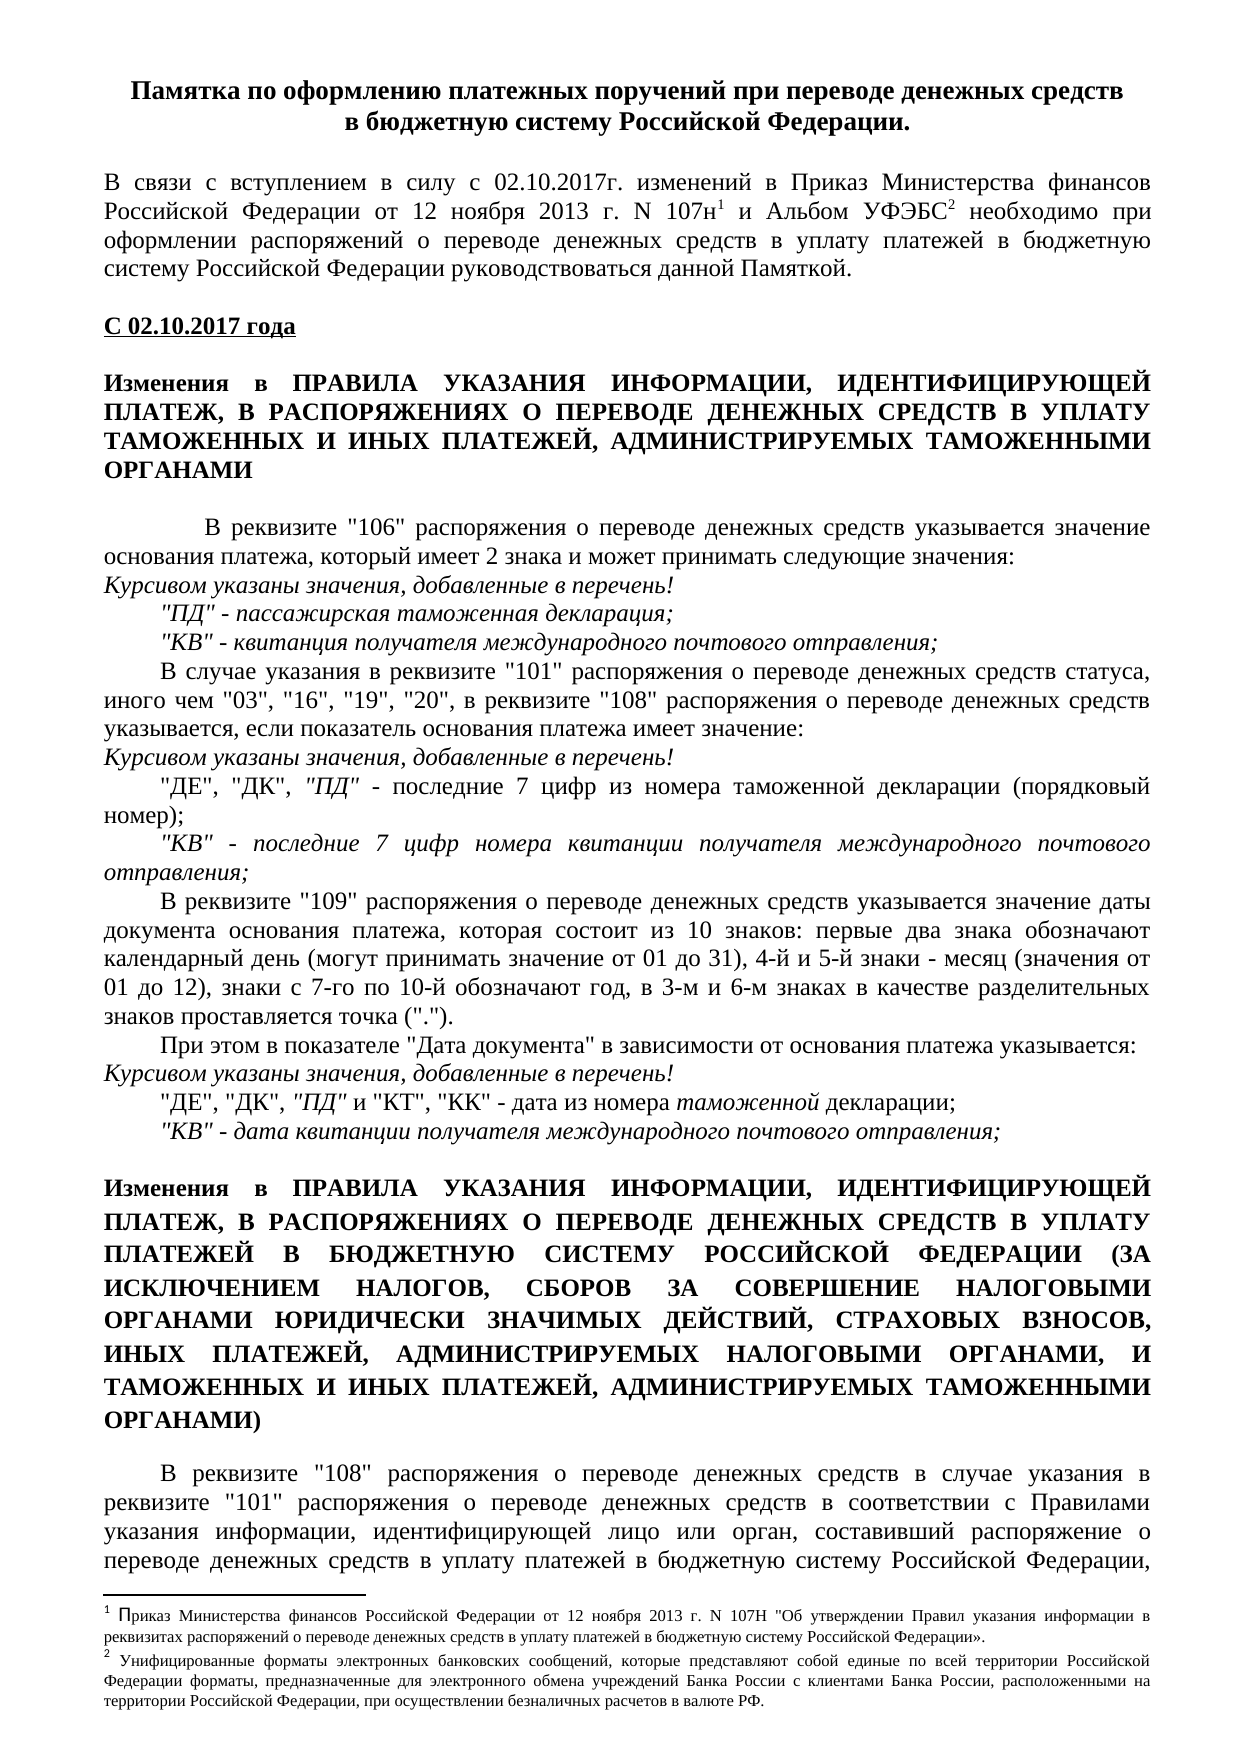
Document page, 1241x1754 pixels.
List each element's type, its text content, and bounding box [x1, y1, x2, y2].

text Изменения в ПРАВИЛА УКАЗАНИЯ ИНФОРМАЦИИ, ИДЕНТИФИЦИРУЮЩЕЙ ПЛАТЕЖ, В РАСПОРЯЖЕНИЯХ О ПЕРЕВОДЕ ДЕНЕЖНЫХ СРЕДСТВ В УПЛАТУ ТАМОЖЕННЫХ И ИНЫХ ПЛАТЕЖЕЙ, АДМИНИСТРИРУЕМЫХ ТАМОЖЕННЫМИ ОРГАНАМИ [103, 368, 1152, 483]
text В случае указания в реквизите "101" распоряжения о переводе денежных средств статуса, иного чем "03", "16", "19", "20", в реквизите "108" распоряжения о переводе денежных средств указывается, если показатель основания платежа имеет значение: [103, 656, 1152, 742]
text "КВ" - дата квитанции получателя международного почтового отправления; [103, 1116, 1152, 1145]
text Курсивом указаны значения, добавленные в перечень! [103, 742, 1152, 771]
text "ДЕ", "ДК", "ПД" - последние 7 цифр из номера таможенной декларации (порядковый номер); [103, 771, 1152, 828]
text "КВ" - последние 7 цифр номера квитанции получателя международного почтового отправления; [103, 828, 1152, 886]
text "ДЕ", "ДК", "ПД" и "КТ", "КК" - дата из номера таможенной декларации; [103, 1087, 1152, 1116]
text В реквизите "109" распоряжения о переводе денежных средств указывается значение даты документа основания платежа, которая состоит из 10 знаков: первые два знака обозначают календарный день (могут принимать значение от 01 до 31), 4-й и 5-й знаки - месяц (значения от 01 до 12), знаки с 7-го по 10-й обозначают год, в 3-м и 6-м знаках в качестве разделительных знаков проставляется точка ("."). [103, 886, 1152, 1030]
text "ПД" - пассажирская таможенная декларация; [103, 598, 1152, 627]
text "КВ" - квитанция получателя международного почтового отправления; [103, 627, 1152, 656]
text Курсивом указаны значения, добавленные в перечень! [103, 1058, 1152, 1087]
text В связи с вступлением в силу с 02.10.2017г. изменений в Приказ Министерства финансов Российской Федерации от 12 ноября 2013 г. N 107н и Альбом УФЭБС необходимо при оформлении распоряжений о переводе денежных средств в уплату платежей в бюджетную систему Российской Федерации руководствоваться данной Памяткой. [103, 167, 1152, 282]
text В реквизите "106" распоряжения о переводе денежных средств указывается значение основания платежа, который имеет 2 знака и может принимать следующие значения: [103, 512, 1152, 570]
text С 02.10.2017 года [103, 311, 1152, 340]
text в бюджетную систему Российской Федерации. [103, 105, 1152, 136]
text При этом в показателе "Дата документа" в зависимости от основания платежа указывается: [103, 1030, 1152, 1058]
text Памятка по оформлению платежных поручений при переводе денежных средств [103, 74, 1152, 105]
text Изменения в ПРАВИЛА УКАЗАНИЯ ИНФОРМАЦИИ, ИДЕНТИФИЦИРУЮЩЕЙ ПЛАТЕЖ, В РАСПОРЯЖЕНИЯХ О ПЕРЕВОДЕ ДЕНЕЖНЫХ СРЕДСТВ В УПЛАТУ ПЛАТЕЖЕЙ В БЮДЖЕТНУЮ СИСТЕМУ РОССИЙСКОЙ ФЕДЕРАЦИИ (ЗА ИСКЛЮЧЕНИЕМ НАЛОГОВ, СБОРОВ ЗА СОВЕРШЕНИЕ НАЛОГОВЫМИ ОРГАНАМИ ЮРИДИЧЕСКИ ЗНАЧИМЫХ ДЕЙСТВИЙ, СТРАХОВЫХ ВЗНОСОВ, ИНЫХ ПЛАТЕЖЕЙ, АДМИНИСТРИРУЕМЫХ НАЛОГОВЫМИ ОРГАНАМИ, И ТАМОЖЕННЫХ И ИНЫХ ПЛАТЕЖЕЙ, АДМИНИСТРИРУЕМЫХ ТАМОЖЕННЫМИ ОРГАНАМИ) [103, 1173, 1152, 1433]
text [103, 1458, 1152, 1573]
text Курсивом указаны значения, добавленные в перечень! [103, 570, 1152, 598]
